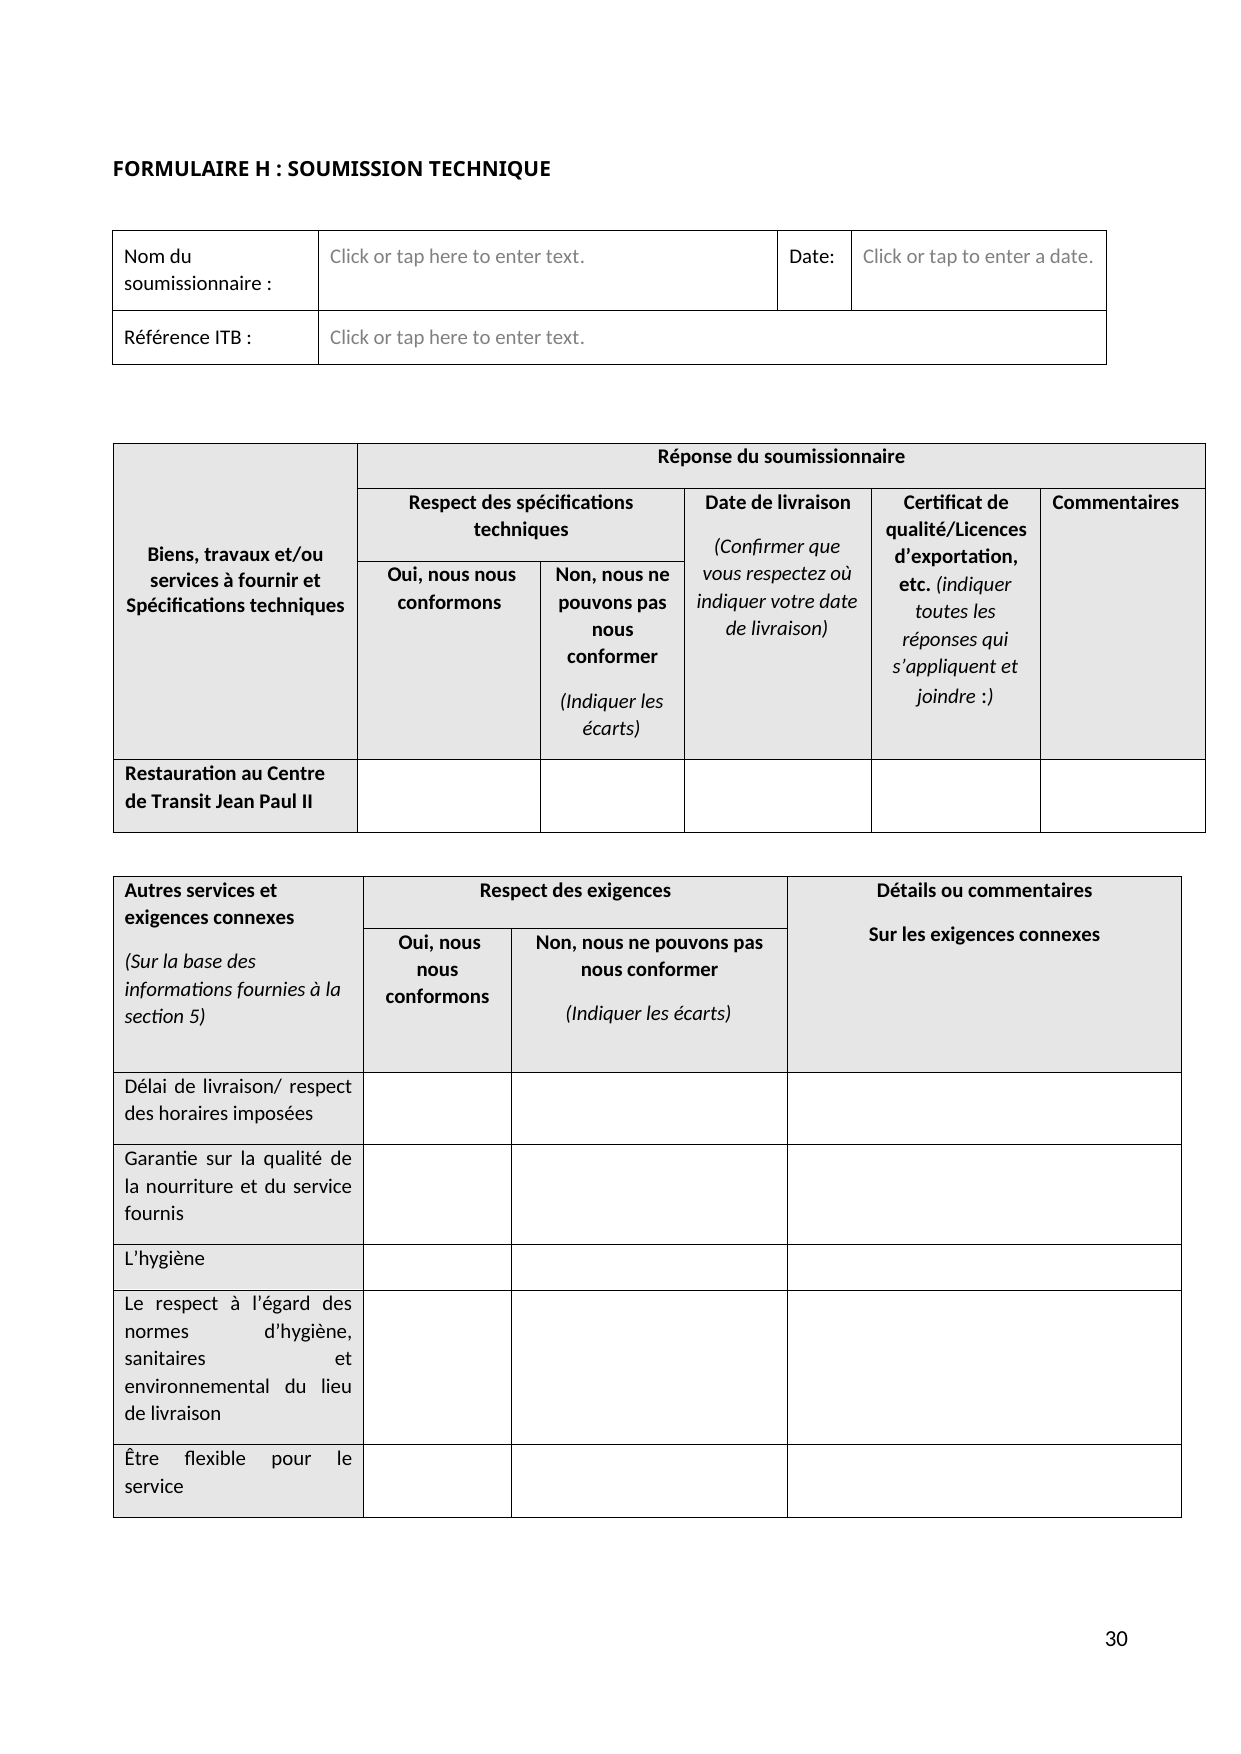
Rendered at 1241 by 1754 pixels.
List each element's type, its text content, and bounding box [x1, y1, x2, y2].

table_cell [364, 1445, 511, 1517]
table_cell Date de livraison (Confirmer que vous respectez où indiquer votre date de livraison) [685, 489, 871, 759]
table_cell [788, 1073, 1181, 1144]
table_cell [512, 1073, 787, 1144]
table_cell [788, 1445, 1181, 1517]
table_cell [512, 1245, 787, 1289]
table_cell L’hygiène [114, 1245, 363, 1289]
table_header . [852, 231, 1106, 310]
table_cell Certificat de qualité/Licences d’exportation, etc. (indiquer toutes les réponses qui s’appliquent et joindre :) [872, 489, 1040, 759]
table_cell Oui, nous nous conformons [358, 562, 540, 759]
table_cell [872, 760, 1040, 832]
table_header Respect des exigences [364, 877, 787, 928]
table_cell Commentaires [1041, 489, 1205, 759]
table_header Biens, travaux et/ou services à fournir et Spécifications techniques [114, 444, 357, 759]
table_cell [685, 760, 871, 832]
table_cell . [319, 311, 1106, 364]
table_header Date: [778, 231, 851, 310]
table_cell Le respect à l’égard des normes d’hygiène, sanitaires et environnemental du lieu de livraison [114, 1291, 363, 1444]
table_header . [319, 231, 777, 310]
table_cell [788, 1145, 1181, 1244]
table_cell Être flexible pour le service [114, 1445, 363, 1517]
table_cell [512, 1145, 787, 1244]
table_cell [364, 1145, 511, 1244]
table_header Détails ou commentaires Sur les exigences connexes [788, 877, 1181, 1072]
table_cell [364, 1291, 511, 1444]
table_cell Non, nous ne pouvons pas nous conformer (Indiquer les écarts) [512, 929, 787, 1072]
table_header Réponse du soumissionnaire [358, 444, 1205, 488]
table_cell [364, 1073, 511, 1144]
table_cell Oui, nous nous conformons [364, 929, 511, 1072]
table_cell [788, 1291, 1181, 1444]
table_header Autres services et exigences connexes (Sur la base des informations fournies à la section 5) [114, 877, 363, 1072]
table_cell [512, 1291, 787, 1444]
table_cell Délai de livraison/ respect des horaires imposées [114, 1073, 363, 1144]
table_cell [358, 760, 540, 832]
table_cell [541, 760, 684, 832]
table_cell Restauration au Centre de Transit Jean Paul II [114, 760, 357, 832]
table_cell Référence ITB : [113, 311, 318, 364]
table_cell [1041, 760, 1205, 832]
table_cell Non, nous ne pouvons pas nous conformer (Indiquer les écarts) [541, 562, 684, 759]
table_cell [512, 1445, 787, 1517]
table_cell Garantie sur la qualité de la nourriture et du service fournis [114, 1145, 363, 1244]
table_cell [788, 1245, 1181, 1289]
table_header Nom du soumissionnaire : [113, 231, 318, 310]
table_cell [364, 1245, 511, 1289]
subtitle FORMULAIRE H : SOUMISSION TECHNIQUE [112, 154, 1128, 183]
table_cell Respect des spécifications techniques [358, 489, 684, 561]
